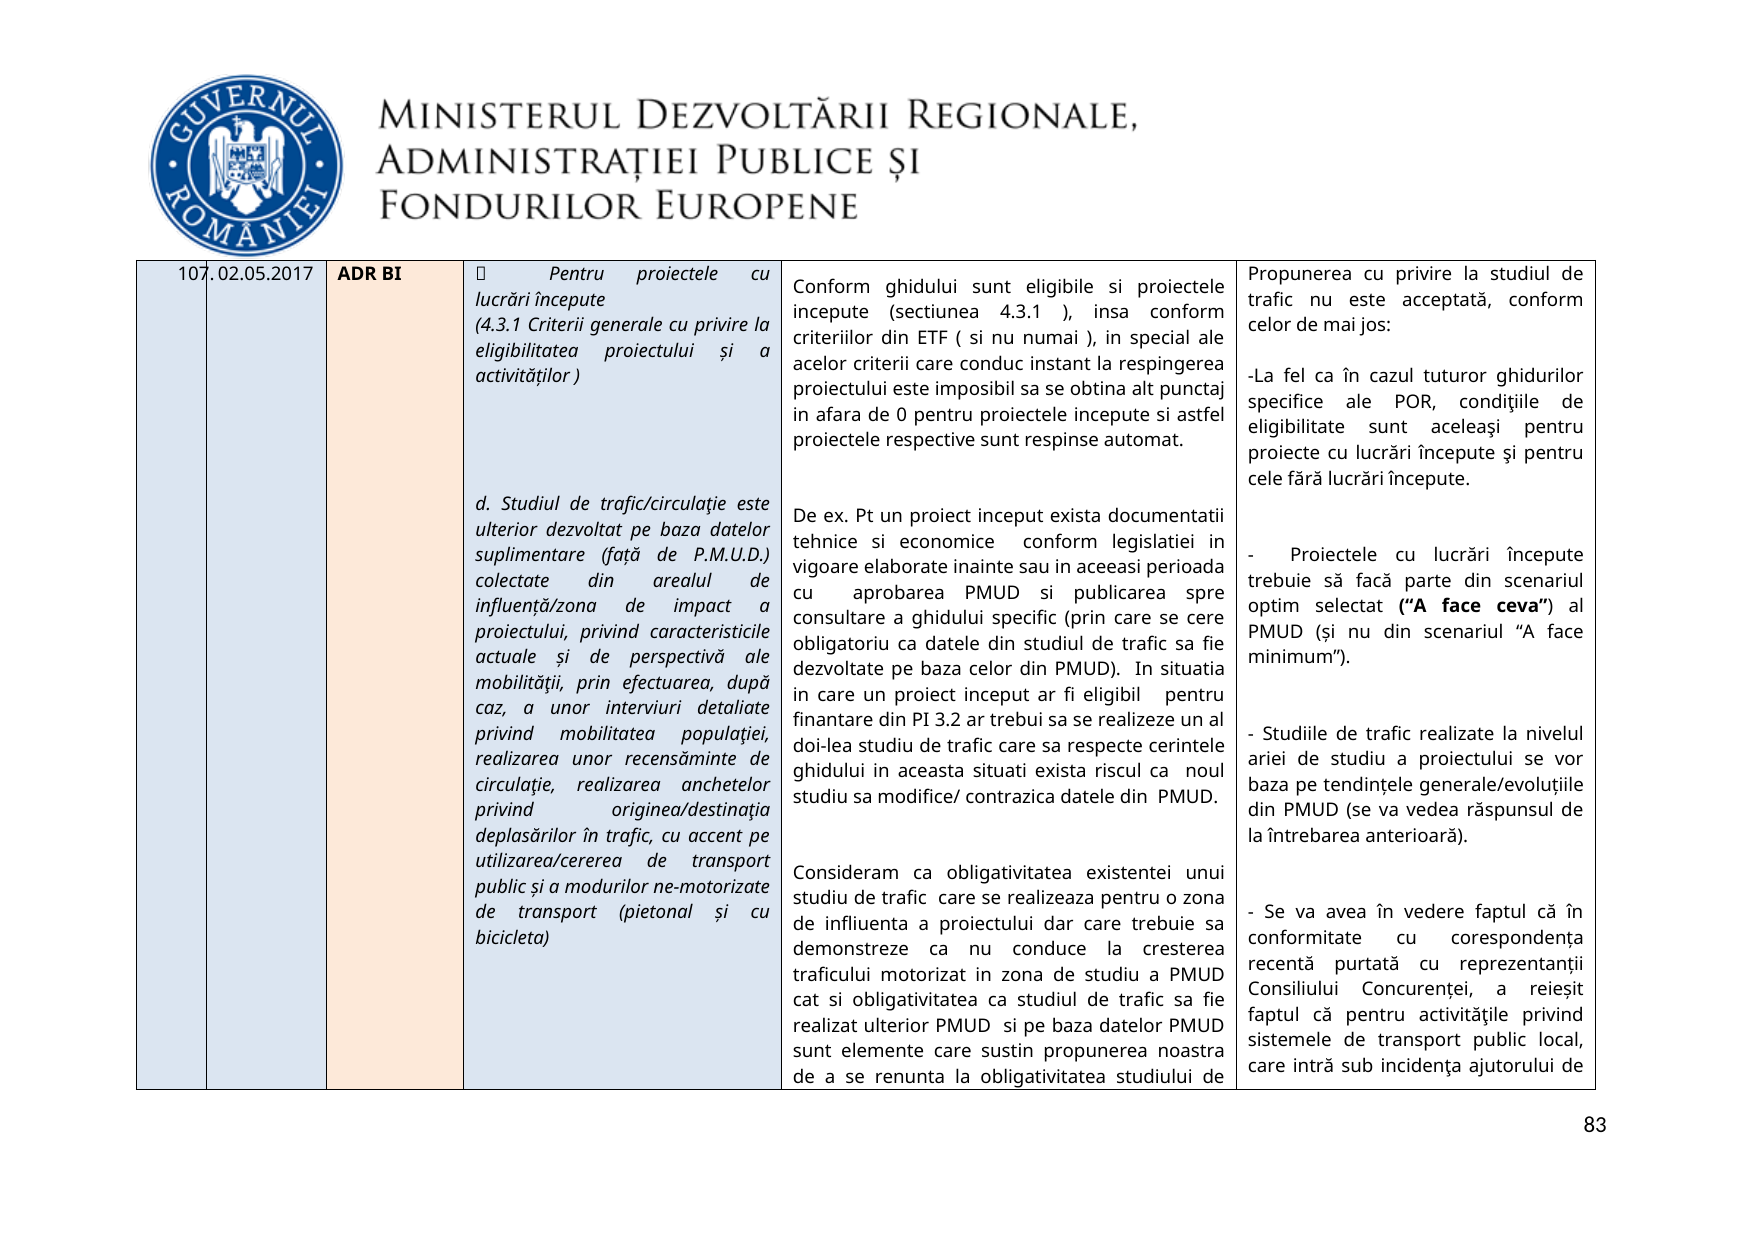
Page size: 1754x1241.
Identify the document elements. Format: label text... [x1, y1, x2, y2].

table_cell ADR BI [327, 261, 463, 1089]
picture [147, 73, 1152, 260]
table_cell [137, 261, 206, 1089]
table_cell 02.05.2017 [207, 261, 326, 1089]
